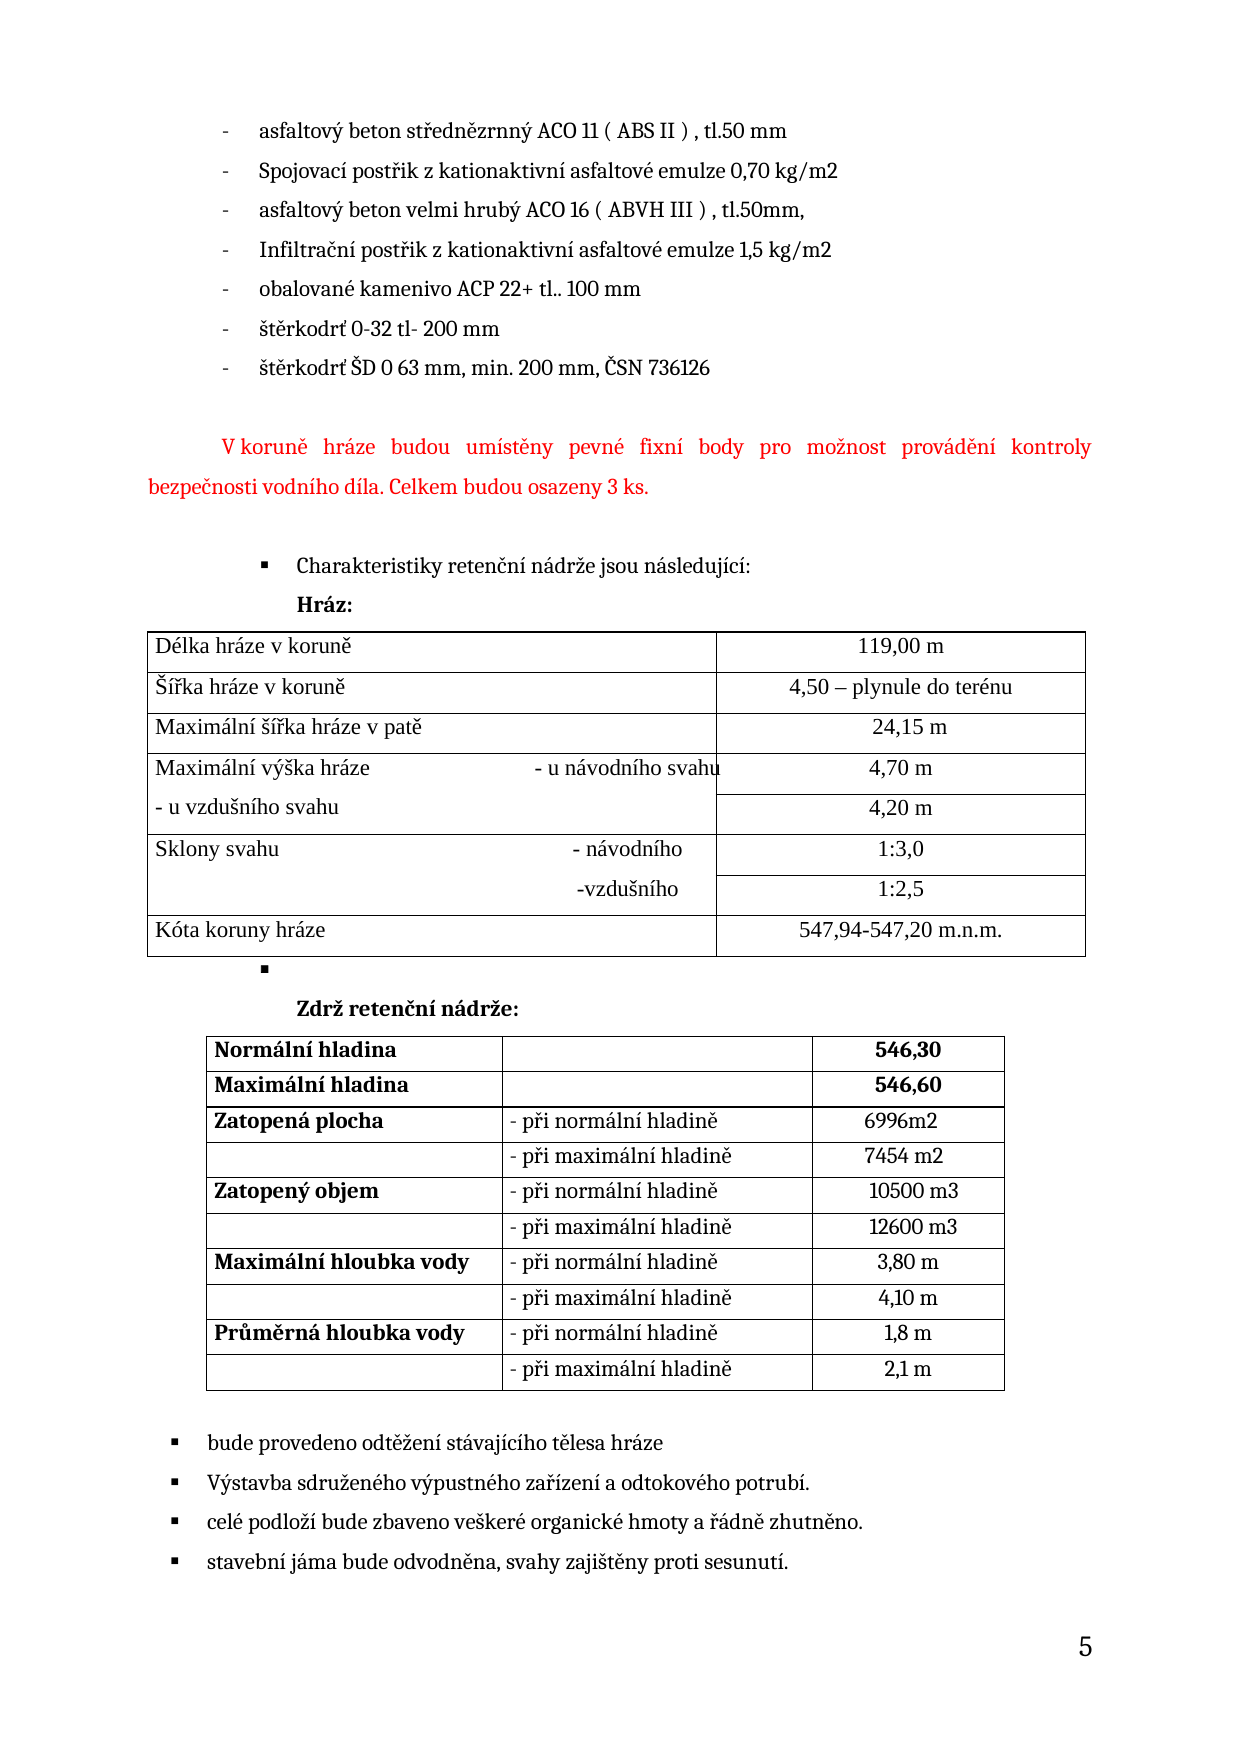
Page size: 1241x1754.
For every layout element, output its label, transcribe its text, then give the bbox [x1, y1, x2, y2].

table_cell - při normální hladině [503, 1320, 812, 1354]
table_cell 4,10 m [813, 1285, 1004, 1319]
table_cell - při maximální hladině [503, 1214, 812, 1248]
table_cell - při normální hladině [503, 1108, 812, 1142]
text V koruně hráze budou umístěny pevné fixní body pro možnost provádění kontroly bezpečnosti vodního díla. Celkem budou osazeny 3 ks. [148, 434, 1092, 500]
table_cell Šířka hráze v koruně [148, 673, 716, 712]
table_cell Zatopená plocha [207, 1108, 502, 1142]
table_header 119,00 m [717, 633, 1085, 672]
table_cell Zatopený objem [207, 1178, 502, 1213]
table_header Normální hladina [207, 1037, 502, 1071]
table_cell 12600 m3 [813, 1214, 1004, 1248]
list stavební jáma bude odvodněna, svahy zajištěny proti sesunutí. [169, 1549, 1092, 1575]
table_header Délka hráze v koruně [148, 633, 716, 672]
table_cell Maximální hloubka vody [207, 1249, 502, 1283]
table_cell 1,8 m [813, 1320, 1004, 1354]
list Infiltrační postřik z kationaktivní asfaltové emulze 1,5 kg/m2 [222, 237, 1092, 263]
text Hráz: [297, 592, 1092, 618]
table_header [503, 1037, 812, 1071]
table_cell 547,94-547,20 m.n.m. [717, 916, 1085, 956]
table_cell [207, 1214, 502, 1248]
text Zdrž retenční nádrže: [297, 996, 1092, 1022]
table_cell 2,1 m [813, 1355, 1004, 1390]
table_cell 7454 m2 [813, 1143, 1004, 1177]
table_cell 1:3,0 [717, 835, 1085, 874]
table_cell [207, 1285, 502, 1319]
table_cell 10500 m3 [813, 1178, 1004, 1213]
table_cell Sklony svahu - návodního -vzdušního [148, 835, 716, 915]
table_cell 4,70 m [717, 754, 1085, 793]
table_cell Průměrná hloubka vody [207, 1320, 502, 1354]
list celé podloží bude zbaveno veškeré organické hmoty a řádně zhutněno. [169, 1509, 1092, 1536]
table_cell Maximální šířka hráze v patě [148, 714, 716, 753]
list asfaltový beton střednězrnný ACO 11 ( ABS II ) , tl.50 mm [222, 118, 1092, 144]
list štěrkodrť ŠD 0 63 mm, min. 200 mm, ČSN 736126 [222, 355, 1092, 381]
table_cell [503, 1072, 812, 1106]
table_cell Kóta koruny hráze [148, 916, 716, 956]
table_cell 24,15 m [717, 714, 1085, 753]
table_cell Maximální výška hráze - u návodního svahu - u vzdušního svahu [148, 754, 716, 834]
table_cell 1:2,5 [717, 876, 1085, 915]
table_cell [207, 1355, 502, 1390]
table_cell 3,80 m [813, 1249, 1004, 1283]
table_cell - při normální hladině [503, 1249, 812, 1283]
list Charakteristiky retenční nádrže jsou následující: [259, 552, 1092, 579]
list Spojovací postřik z kationaktivní asfaltové emulze 0,70 kg/m2 [222, 158, 1092, 184]
table_cell - při maximální hladině [503, 1355, 812, 1390]
table_header 546,30 [813, 1037, 1004, 1071]
table_cell - při maximální hladině [503, 1143, 812, 1177]
table_cell 546,60 [813, 1072, 1004, 1106]
table_cell 4,50 – plynule do terénu [717, 673, 1085, 712]
table_cell Maximální hladina [207, 1072, 502, 1106]
list obalované kamenivo ACP 22+ tl.. 100 mm [222, 276, 1092, 302]
table_cell 4,20 m [717, 795, 1085, 834]
table_cell 6996m2 [813, 1108, 1004, 1142]
list Výstavba sdruženého výpustného zařízení a odtokového potrubí. [169, 1470, 1092, 1496]
table_cell [207, 1143, 502, 1177]
list asfaltový beton velmi hrubý ACO 16 ( ABVH III ) , tl.50mm, [222, 197, 1092, 223]
list bude provedeno odtěžení stávajícího tělesa hráze [169, 1430, 1092, 1457]
table_cell - při normální hladině [503, 1178, 812, 1213]
table_cell - při maximální hladině [503, 1285, 812, 1319]
list štěrkodrť 0-32 tl- 200 mm [222, 316, 1092, 342]
